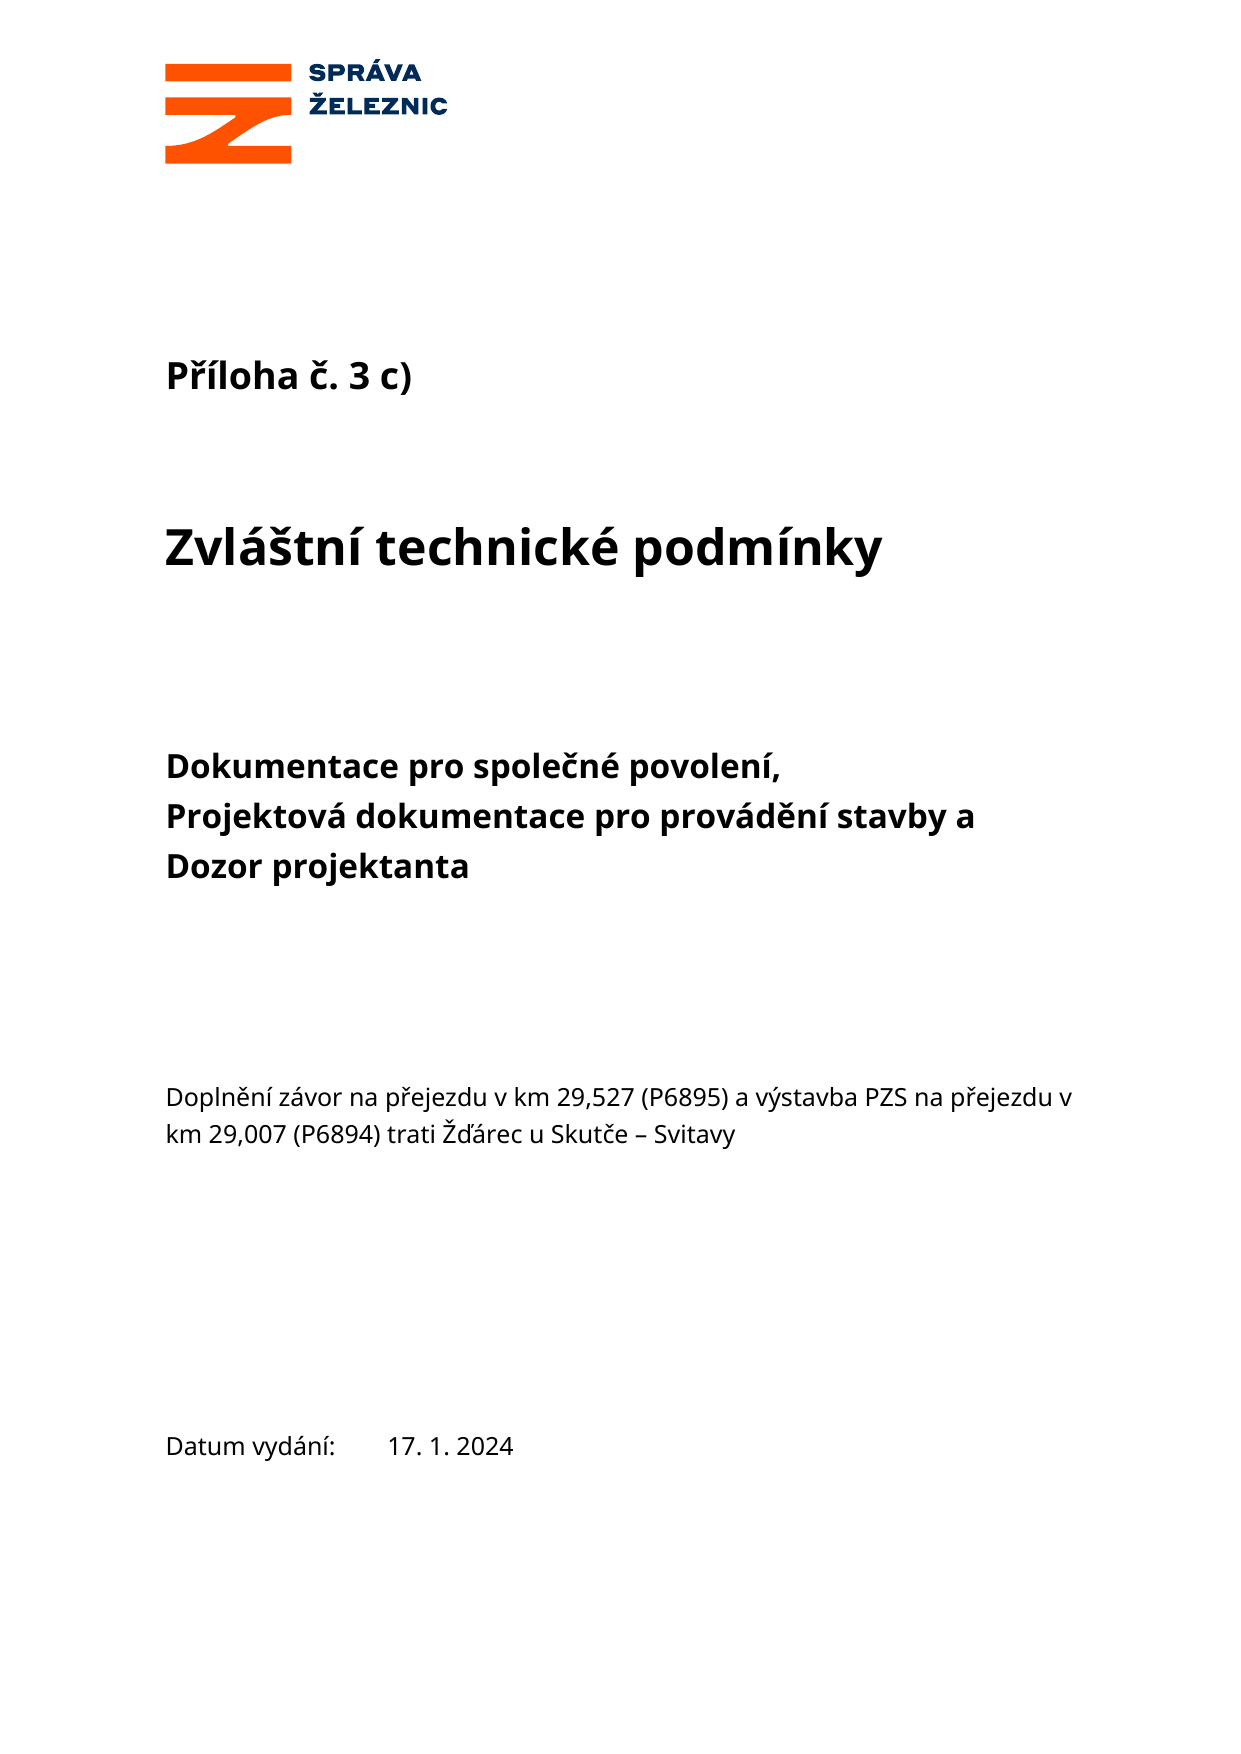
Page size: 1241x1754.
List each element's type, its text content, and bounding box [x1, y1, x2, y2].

text Zvláštní technické podmínky [165, 512, 1075, 580]
text Příloha č. 3 c) [165, 349, 1075, 400]
text Dokumentace pro společné povolení, Projektová dokumentace pro provádění stavby a Dozor projektanta [165, 693, 1075, 888]
text Datum vydání: 17. 1. 2024 [165, 1429, 1075, 1463]
